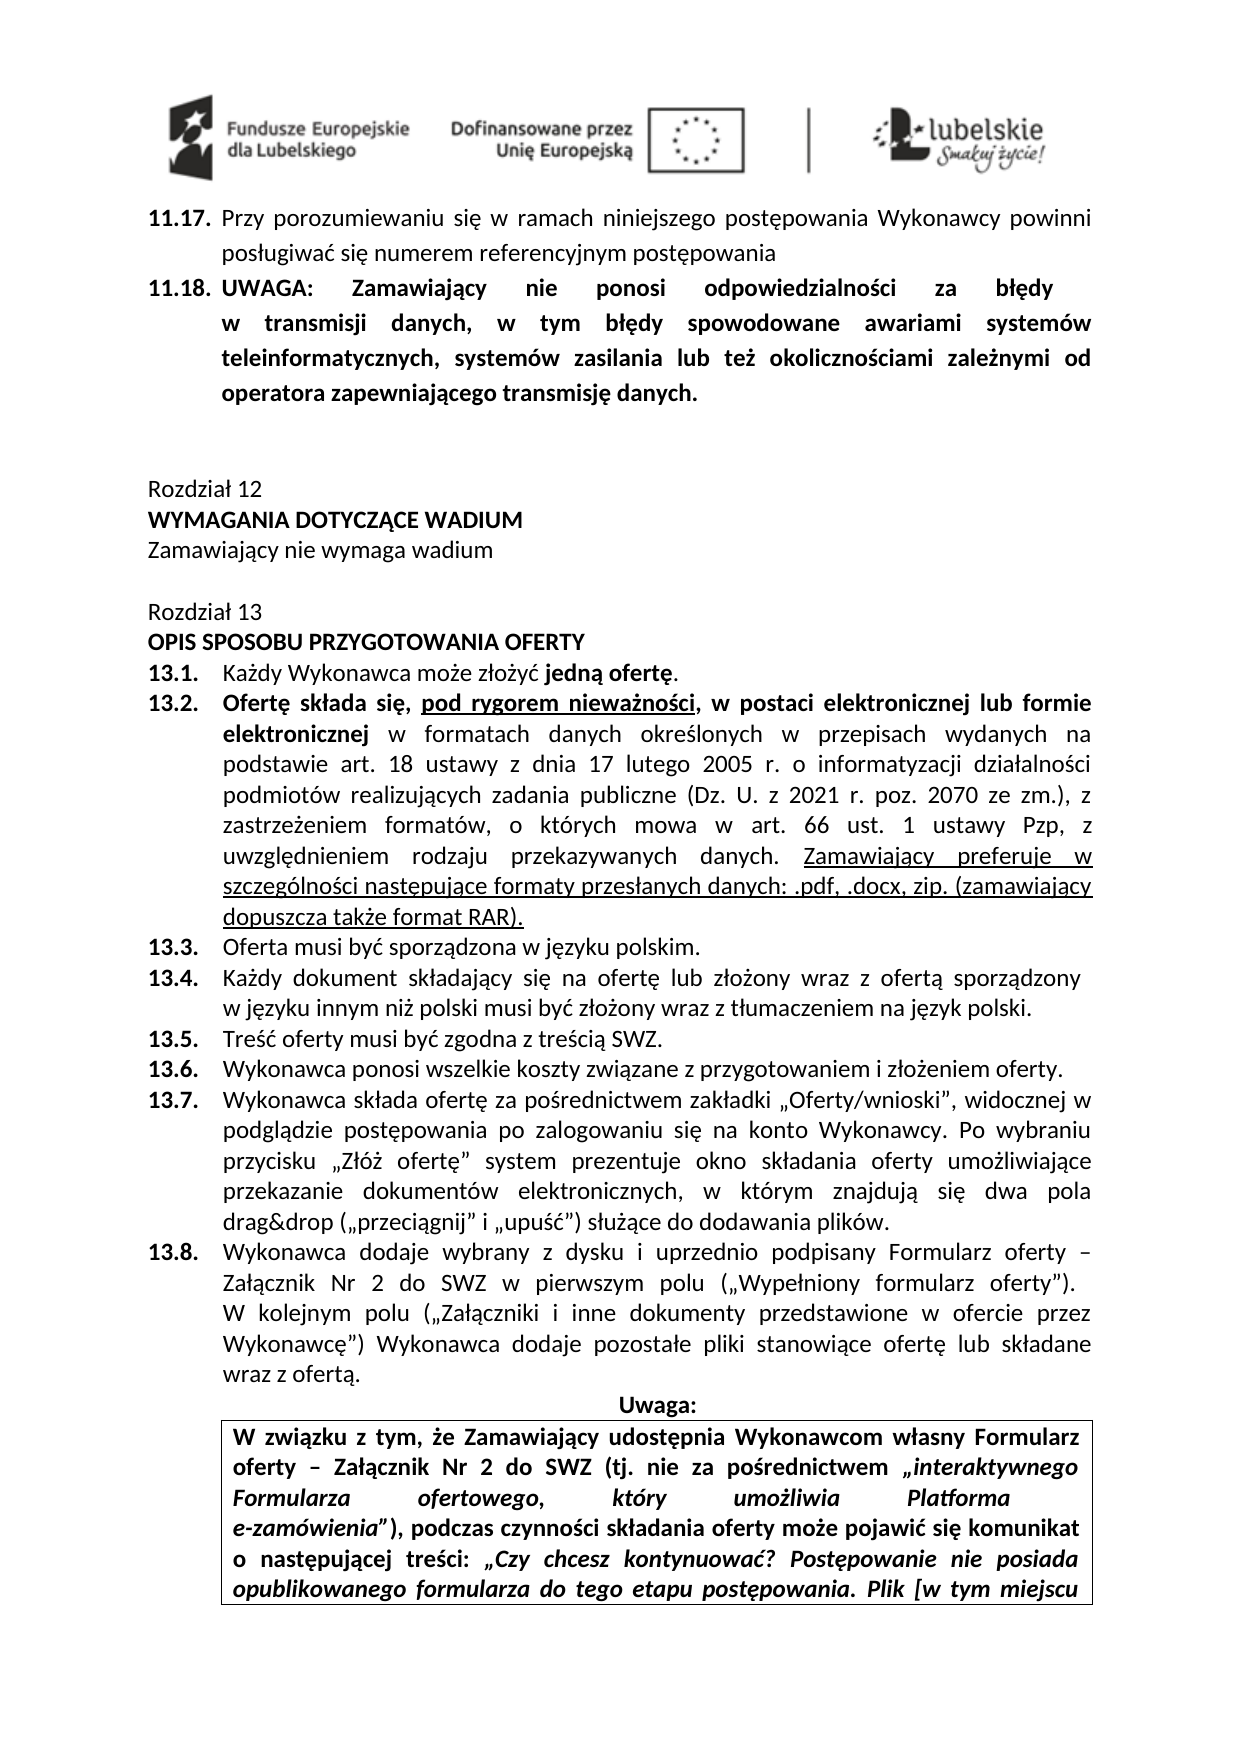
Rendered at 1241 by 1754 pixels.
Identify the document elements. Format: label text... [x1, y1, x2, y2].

picture [147, 73, 1066, 203]
list Wykonawca ponosi wszelkie koszty związane z przygotowaniem i złożeniem oferty. [148, 1053, 1093, 1084]
list Oferta musi być sporządzona w języku polskim. [148, 931, 1093, 962]
list Każdy dokument składający się na ofertę lub złożony wraz z ofertą sporządzony w języku innym niż polski musi być złożony wraz z tłumaczeniem na język polski. [148, 962, 1093, 1023]
text Uwaga: [223, 1389, 1093, 1420]
list Ofertę składa się, pod rygorem nieważności, w postaci elektronicznej lub formie elektronicznej w formatach danych określonych w przepisach wydanych na podstawie art. 18 ustawy z dnia 17 lutego 2005 r. o informatyzacji działalności podmiotów realizujących zadania publiczne (Dz. U. z 2021 r. poz. 2070 ze zm.), z zastrzeżeniem formatów, o których mowa w art. 66 ust. 1 ustawy Pzp, z uwzględnieniem rodzaju przekazywanych danych. Zamawiający preferuje w szczególności następujące formaty przesłanych danych: .pdf, .docx, zip. (zamawiający dopuszcza także format RAR). [148, 687, 1093, 931]
text Rozdział 13 [148, 596, 1092, 626]
list Treść oferty musi być zgodna z treścią SWZ. [148, 1023, 1093, 1053]
list Wykonawca składa ofertę za pośrednictwem zakładki „Oferty/wnioski”, widocznej w podglądzie postępowania po zalogowaniu się na konto Wykonawcy. Po wybraniu przycisku „Złóż ofertę” system prezentuje okno składania oferty umożliwiające przekazanie dokumentów elektronicznych, w którym znajdują się dwa pola drag&drop („przeciągnij” i „upuść”) służące do dodawania plików. [148, 1084, 1093, 1237]
list UWAGA: Zamawiający nie ponosi odpowiedzialności za błędy w transmisji danych, w tym błędy spowodowane awariami systemów teleinformatycznych, systemów zasilania lub też okolicznościami zależnymi od operatora zapewniającego transmisję danych. [148, 272, 1093, 408]
list Każdy Wykonawca może złożyć jedną ofertę. [148, 657, 1093, 687]
list Przy porozumiewaniu się w ramach niniejszego postępowania Wykonawcy powinni posługiwać się numerem referencyjnym postępowania [148, 202, 1093, 268]
subtitle WYMAGANIA DOTYCZĄCE WADIUM [148, 504, 1092, 534]
text Rozdział 12 [148, 473, 1092, 504]
list Wykonawca dodaje wybrany z dysku i uprzednio podpisany Formularz oferty – Załącznik Nr 2 do SWZ w pierwszym polu („Wypełniony formularz oferty”). W kolejnym polu („Załączniki i inne dokumenty przedstawione w ofercie przez Wykonawcę”) Wykonawca dodaje pozostałe pliki stanowiące ofertę lub składane wraz z ofertą. [148, 1237, 1093, 1389]
text OPIS SPOSOBU PRZYGOTOWANIA OFERTY [148, 626, 1092, 657]
text Zamawiający nie wymaga wadium [148, 534, 1093, 565]
